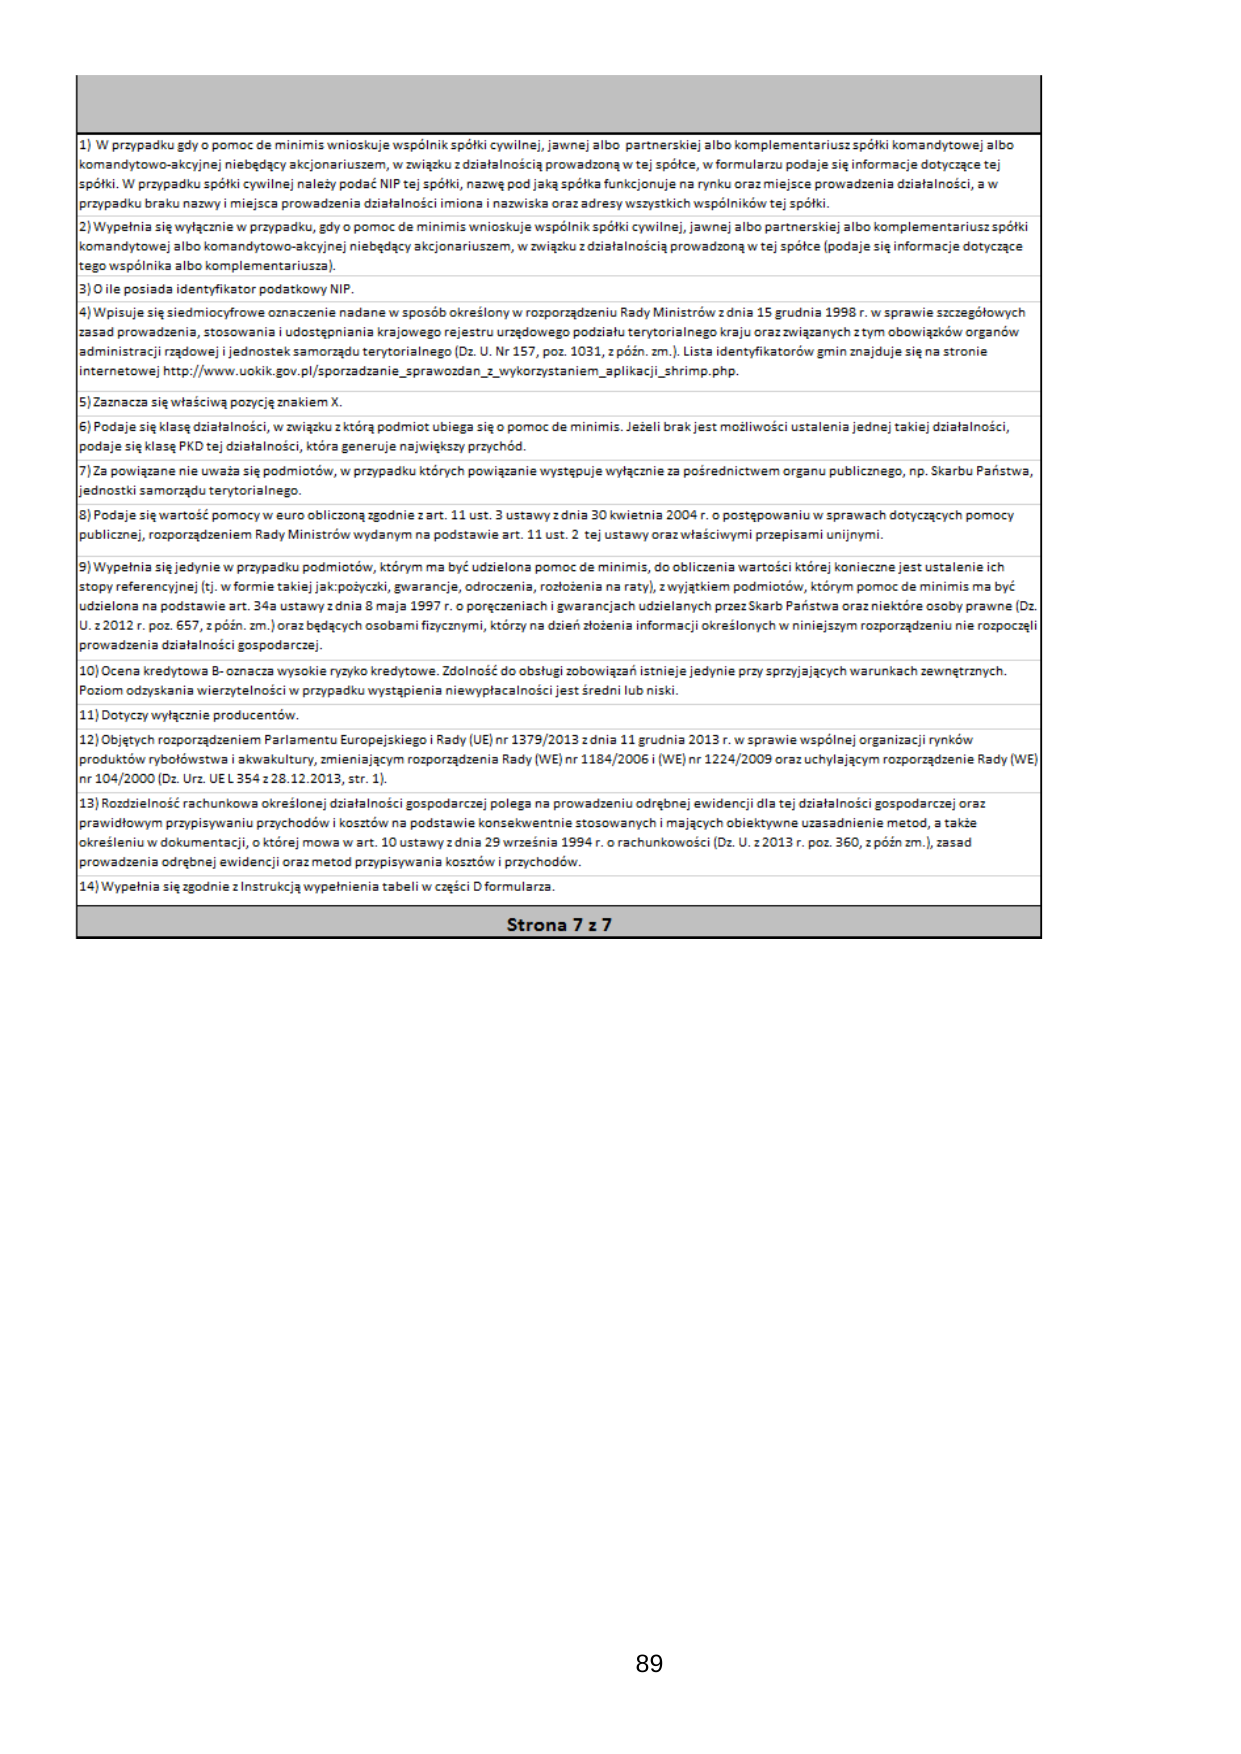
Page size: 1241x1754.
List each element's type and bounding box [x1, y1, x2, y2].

picture [75, 75, 1043, 939]
